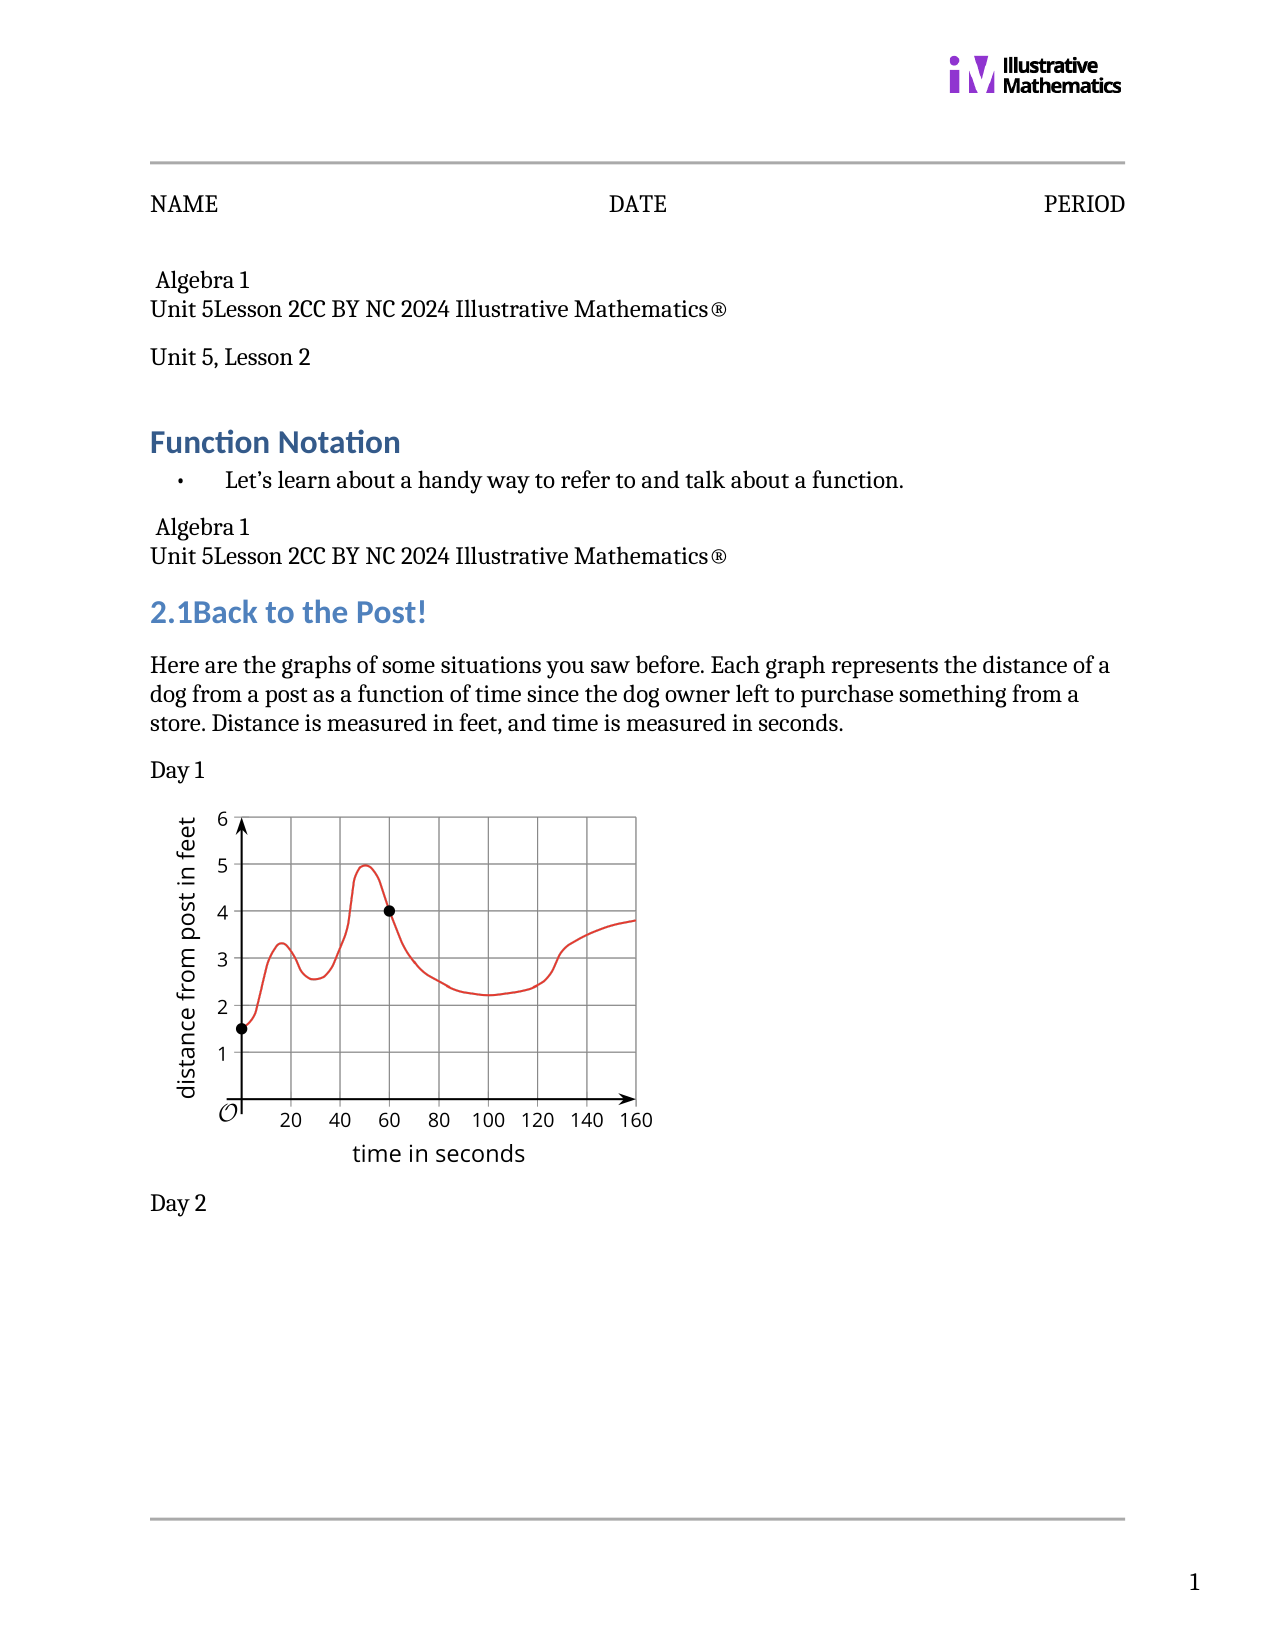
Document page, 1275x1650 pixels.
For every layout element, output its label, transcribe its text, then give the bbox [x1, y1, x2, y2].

subtitle Function Notation [150, 421, 1125, 462]
list Let’s learn about a handy way to refer to and talk about a function. [175, 466, 1125, 494]
text Here are the graphs of some situations you saw before. Each graph represents the distance of a dog from a post as a function of time since the dog owner left to purchase something from a store. Distance is measured in feet, and time is measured in seconds. [150, 651, 1125, 737]
picture [168, 803, 661, 1170]
text Unit 5, Lesson 2 [150, 342, 1125, 371]
picture [949, 55, 1121, 93]
text Day 1 [150, 756, 1125, 785]
text Day 2 [150, 1188, 1125, 1217]
subtitle 2.1Back to the Post! [150, 592, 1125, 632]
text Algebra 1 Unit 5Lesson 2CC BY NC 2024 Illustrative Mathematics® [150, 513, 1125, 571]
text Algebra 1 Unit 5Lesson 2CC BY NC 2024 Illustrative Mathematics® [150, 266, 1125, 324]
